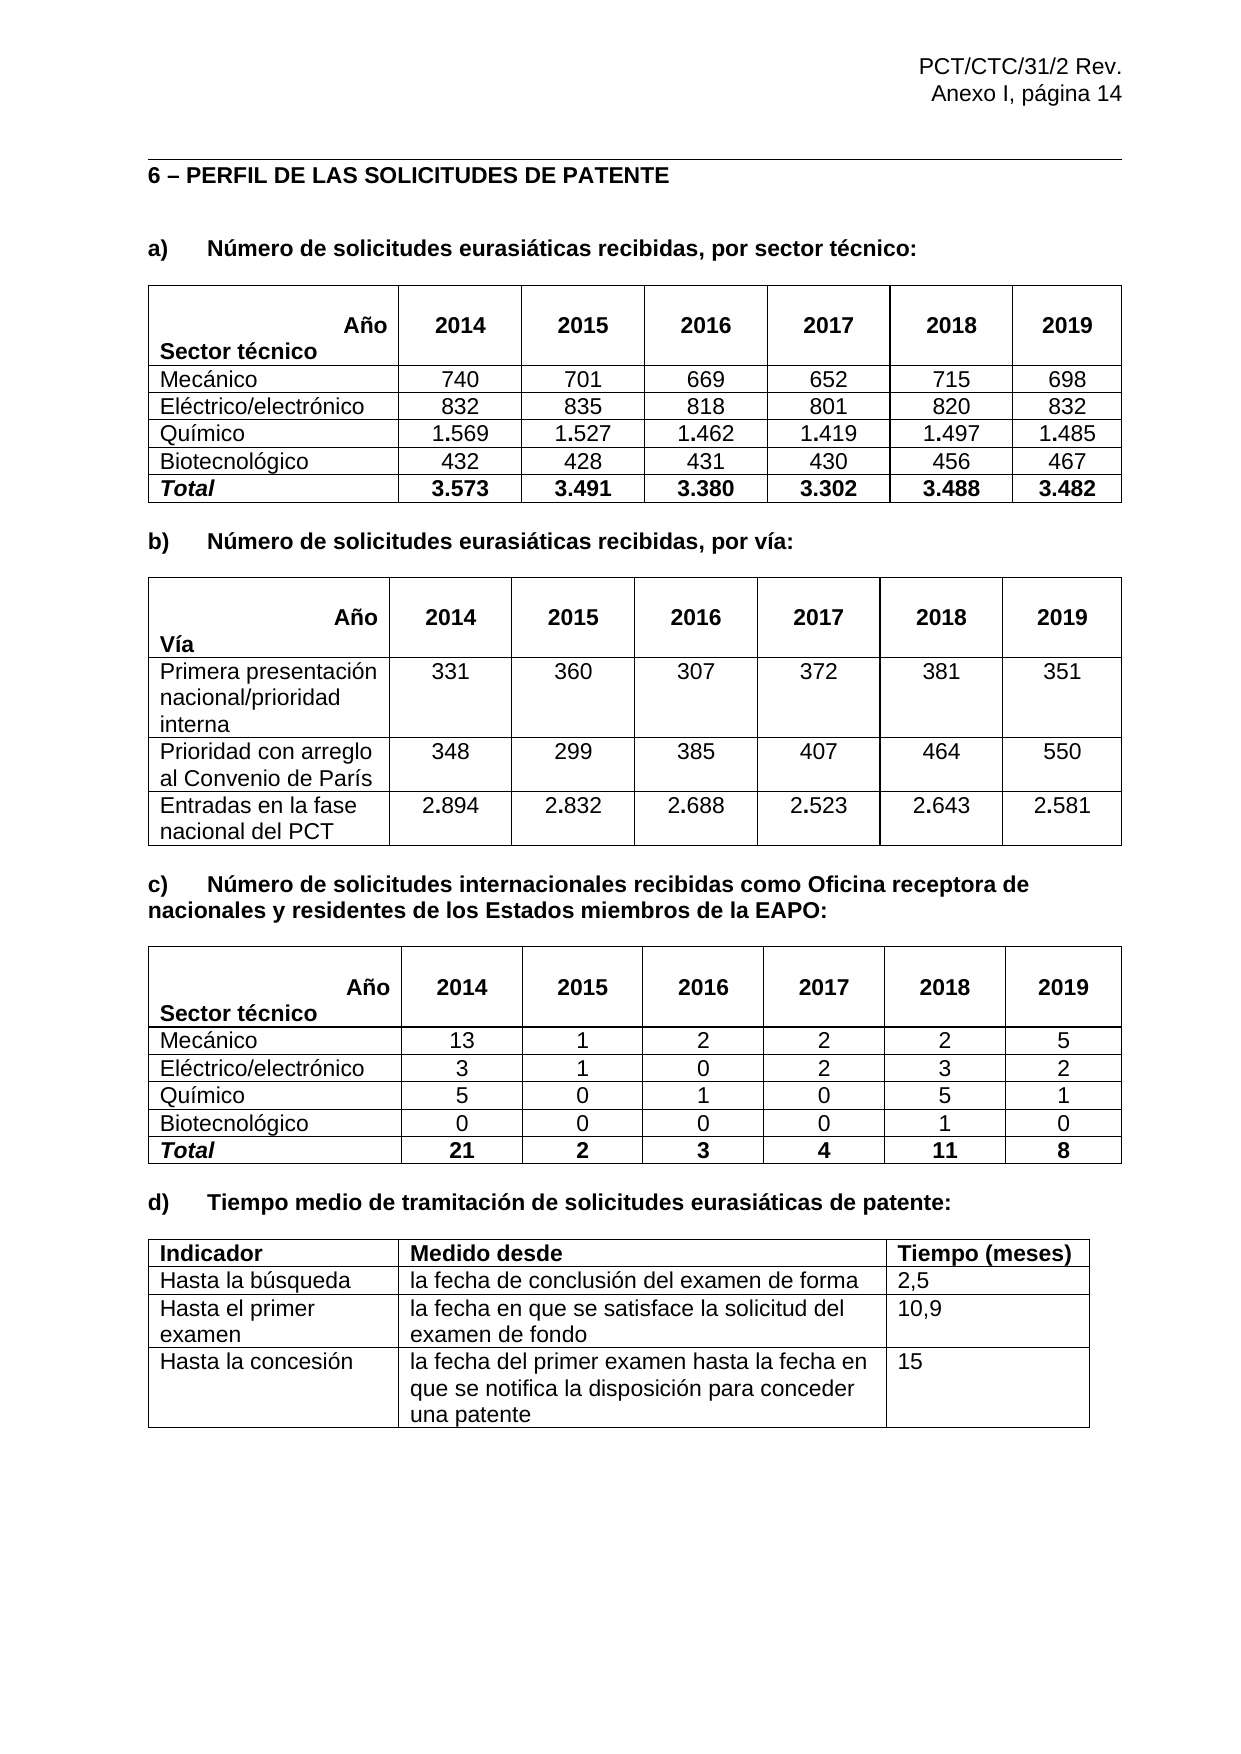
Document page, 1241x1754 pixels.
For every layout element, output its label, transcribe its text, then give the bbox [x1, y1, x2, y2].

table_cell 456 [891, 448, 1012, 474]
table_cell 2 [764, 1055, 884, 1081]
table_cell 2 [523, 1137, 642, 1163]
table_header 2017 [768, 286, 889, 364]
table_cell 3.573 [399, 475, 521, 502]
table_cell 3 [885, 1055, 1005, 1081]
table_cell Prioridad con arreglo al Convenio de París [149, 738, 389, 791]
table_cell 428 [522, 448, 644, 474]
table_header 2016 [645, 286, 767, 364]
table_cell 467 [1013, 448, 1121, 474]
table_cell 348 [390, 738, 511, 791]
table_cell 385 [635, 738, 757, 791]
table_cell 2.643 [881, 792, 1002, 844]
table_cell 3 [643, 1137, 763, 1163]
table_cell 4 [764, 1137, 884, 1163]
table_header 2015 [523, 947, 642, 1026]
table_header Medido desde [399, 1240, 886, 1266]
table_header Año Sector técnico [149, 286, 398, 364]
table_cell 1 [643, 1082, 763, 1108]
table_cell 15 [887, 1348, 1089, 1427]
table_header 2015 [522, 286, 644, 364]
table_cell 2 [1006, 1055, 1121, 1081]
table_cell 1.462 [645, 420, 767, 447]
table_cell 5 [402, 1082, 522, 1108]
table_cell 2.688 [635, 792, 757, 844]
table_cell 13 [402, 1028, 522, 1054]
table_cell la fecha de conclusión del examen de forma [399, 1267, 886, 1293]
table_cell 550 [1003, 738, 1121, 791]
table_cell Hasta el primer examen [149, 1295, 398, 1347]
table_cell 2 [643, 1028, 763, 1054]
table_cell Biotecnológico [149, 448, 398, 474]
table_cell 1.527 [522, 420, 644, 447]
table_cell Total [149, 475, 398, 502]
table_cell 801 [768, 393, 889, 419]
text a) Número de solicitudes eurasiáticas recibidas, por sector técnico: [148, 235, 1122, 262]
table_cell 0 [1006, 1110, 1121, 1136]
table_header 2017 [764, 947, 884, 1026]
table_cell 5 [1006, 1028, 1121, 1054]
table_cell 10,9 [887, 1295, 1089, 1347]
table_cell 820 [891, 393, 1012, 419]
table_cell 307 [635, 658, 757, 737]
table_cell Mecánico [149, 1028, 401, 1054]
table_header 2014 [390, 578, 511, 657]
table_header 2018 [885, 947, 1005, 1026]
table_cell 1 [1006, 1082, 1121, 1108]
table_cell Entradas en la fase nacional del PCT [149, 792, 389, 844]
table_cell 464 [881, 738, 1002, 791]
table_cell 3.302 [768, 475, 889, 502]
table_cell 5 [885, 1082, 1005, 1108]
table_cell Hasta la búsqueda [149, 1267, 398, 1293]
table_header 2016 [635, 578, 757, 657]
text c) Número de solicitudes internacionales recibidas como Oficina receptora de nacionales y residentes de los Estados miembros de la EAPO: [148, 871, 1122, 923]
table_cell Mecánico [149, 366, 398, 392]
table_header Año Vía [149, 578, 389, 657]
table_cell Químico [149, 1082, 401, 1108]
table_header Indicador [149, 1240, 398, 1266]
table_cell Eléctrico/electrónico [149, 393, 398, 419]
table_cell 8 [1006, 1137, 1121, 1163]
table_cell 1.419 [768, 420, 889, 447]
table_cell 381 [881, 658, 1002, 737]
table_cell 1.569 [399, 420, 521, 447]
table_cell 0 [523, 1110, 642, 1136]
table_cell 1 [523, 1028, 642, 1054]
table_cell 0 [402, 1110, 522, 1136]
table_cell Primera presentación nacional/prioridad interna [149, 658, 389, 737]
table_cell 3.488 [891, 475, 1012, 502]
table_cell la fecha del primer examen hasta la fecha en que se notifica la disposición para conceder una patente [399, 1348, 886, 1427]
table_cell 2 [885, 1028, 1005, 1054]
text d) Tiempo medio de tramitación de solicitudes eurasiáticas de patente: [148, 1189, 1122, 1216]
table_header 2015 [512, 578, 634, 657]
table_cell 351 [1003, 658, 1121, 737]
table_cell Biotecnológico [149, 1110, 401, 1136]
table_cell 715 [891, 366, 1012, 392]
table_cell 3.491 [522, 475, 644, 502]
table_cell 669 [645, 366, 767, 392]
table_cell 1.497 [891, 420, 1012, 447]
table_cell 2.581 [1003, 792, 1121, 844]
table_cell 0 [643, 1110, 763, 1136]
table_cell Eléctrico/electrónico [149, 1055, 401, 1081]
table_header 2019 [1003, 578, 1121, 657]
table_header 2018 [881, 578, 1002, 657]
table_header Tiempo (meses) [887, 1240, 1089, 1266]
table_cell 2.894 [390, 792, 511, 844]
table_cell 331 [390, 658, 511, 737]
table_cell 372 [758, 658, 879, 737]
table_cell Hasta la concesión [149, 1348, 398, 1427]
table_cell 832 [1013, 393, 1121, 419]
table_header 2019 [1006, 947, 1121, 1026]
table_cell Químico [149, 420, 398, 447]
table_cell 2 [764, 1028, 884, 1054]
table_cell 0 [764, 1110, 884, 1136]
table_cell 698 [1013, 366, 1121, 392]
table_cell 431 [645, 448, 767, 474]
table_cell 11 [885, 1137, 1005, 1163]
table_cell 3 [402, 1055, 522, 1081]
table_cell 2,5 [887, 1267, 1089, 1293]
table_cell 3.482 [1013, 475, 1121, 502]
table_cell 3.380 [645, 475, 767, 502]
table_cell la fecha en que se satisface la solicitud del examen de fondo [399, 1295, 886, 1347]
text b) Número de solicitudes eurasiáticas recibidas, por vía: [148, 528, 1122, 554]
table_header 2016 [643, 947, 763, 1026]
table_cell 299 [512, 738, 634, 791]
table_cell 360 [512, 658, 634, 737]
table_cell 2.832 [512, 792, 634, 844]
table_cell 430 [768, 448, 889, 474]
table_cell 652 [768, 366, 889, 392]
table_cell 2.523 [758, 792, 879, 844]
table_header 2018 [891, 286, 1012, 364]
table_header 2014 [402, 947, 522, 1026]
table_cell 832 [399, 393, 521, 419]
table_cell 835 [522, 393, 644, 419]
table_cell Total [149, 1137, 401, 1163]
table_cell 0 [764, 1082, 884, 1108]
table_header 2017 [758, 578, 879, 657]
table_cell 818 [645, 393, 767, 419]
table_cell 432 [399, 448, 521, 474]
table_header 2014 [399, 286, 521, 364]
table_cell 701 [522, 366, 644, 392]
subtitle 6 – PERFIL DE LAS SOLICITUDES DE PATENTE [148, 160, 1122, 188]
table_cell 740 [399, 366, 521, 392]
table_cell 1 [523, 1055, 642, 1081]
table_header 2019 [1013, 286, 1121, 364]
table_header Año Sector técnico [149, 947, 401, 1026]
table_cell 0 [523, 1082, 642, 1108]
table_cell 1.485 [1013, 420, 1121, 447]
table_cell 407 [758, 738, 879, 791]
table_cell 21 [402, 1137, 522, 1163]
table_cell 0 [643, 1055, 763, 1081]
table_cell 1 [885, 1110, 1005, 1136]
